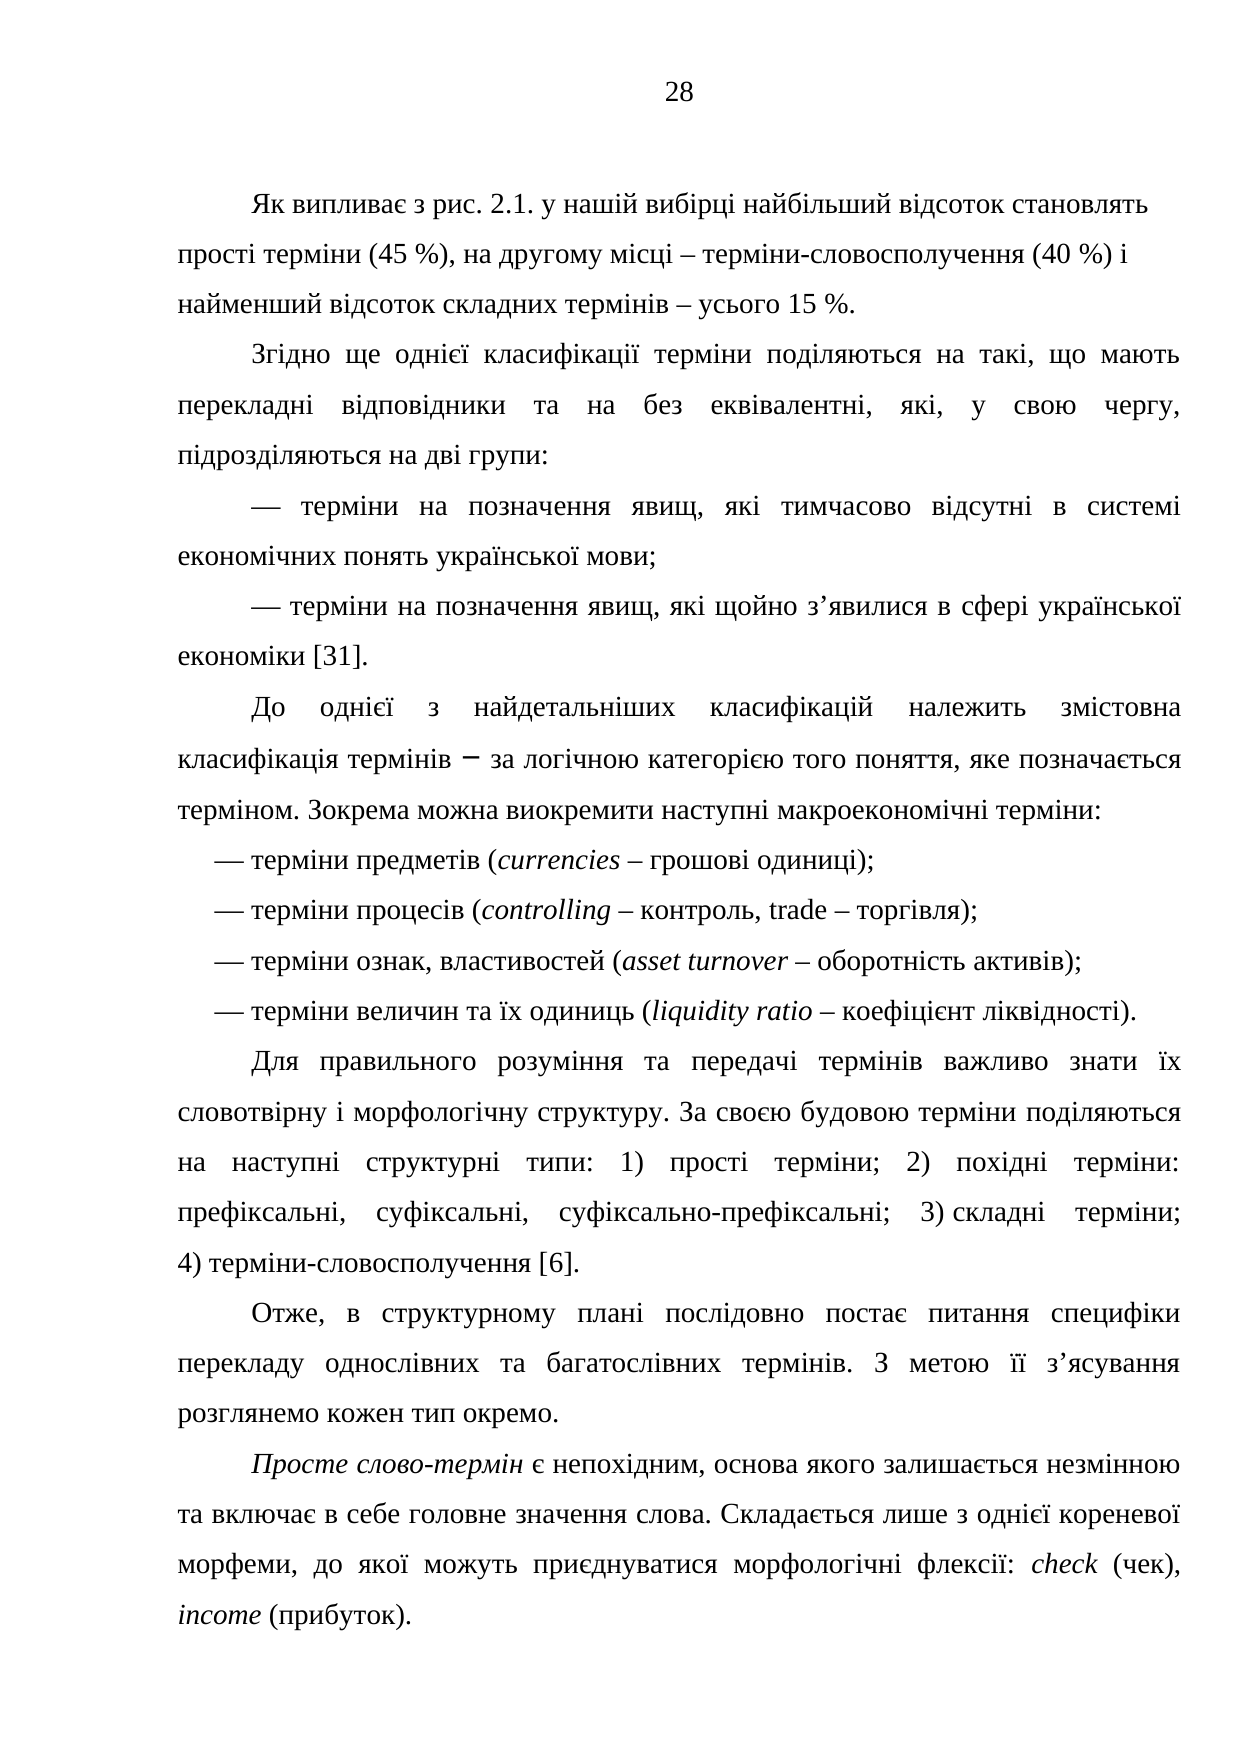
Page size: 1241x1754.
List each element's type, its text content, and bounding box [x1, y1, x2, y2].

text Просте слово-термін є непохідним, основа якого залишається незмінною та включає в себе головне значення слова. Складається лише з однієї кореневої морфеми, до якої можуть приєднуватися морфологічні флексії: check (чек), income (прибуток). [177, 1446, 1181, 1630]
text Згідно ще однієї класифікації терміни поділяються на такі, що мають перекладні відповідники та на без еквівалентні, які, у свою чергу, підрозділяються на дві групи: [177, 337, 1181, 471]
text ― терміни процесів (controlling – контроль, trade – торгівля); [177, 892, 1181, 926]
text Отже, в структурному плані послідовно постає питання специфіки перекладу однослівних та багатослівних термінів. З метою її з’ясування розглянемо кожен тип окремо. [177, 1295, 1181, 1429]
text ― терміни на позначення явищ, які щойно з’явилися в сфері української економіки [31]. [177, 588, 1181, 672]
text ― терміни величин та їх одиниць (liquidity ratio – коефіцієнт ліквідності). [177, 993, 1181, 1027]
text Як випливає з рис. 2.1. у нашій вибірці найбільший відсоток становлять прості терміни (45 %), на другому місці – терміни-словосполучення (40 %) і найменший відсоток складних термінів – усього 15 %. [177, 186, 1181, 320]
text ― терміни предметів (currencies – грошові одиниці); [177, 842, 1181, 876]
text До однієї з найдетальніших класифікацій належить змістовна класифікація термінів ‒ за логічною категорією того поняття, яке позначається терміном. Зокрема можна виокремити наступні макроекономічні терміни: [177, 689, 1181, 825]
text Для правильного розуміння та передачі термінів важливо знати їх словотвірну і морфологічну структуру. За своєю будовою терміни поділяються на наступні структурні типи: 1) прості терміни; 2) похідні терміни: префіксальні, суфіксальні, суфіксально-префіксальні; 3) складні терміни; 4) терміни-словосполучення [6]. [177, 1043, 1181, 1278]
text ― терміни на позначення явищ, які тимчасово відсутні в системі економічних понять української мови; [177, 488, 1181, 571]
text ― терміни ознак, властивостей (asset turnover – оборотність активів); [177, 943, 1181, 976]
